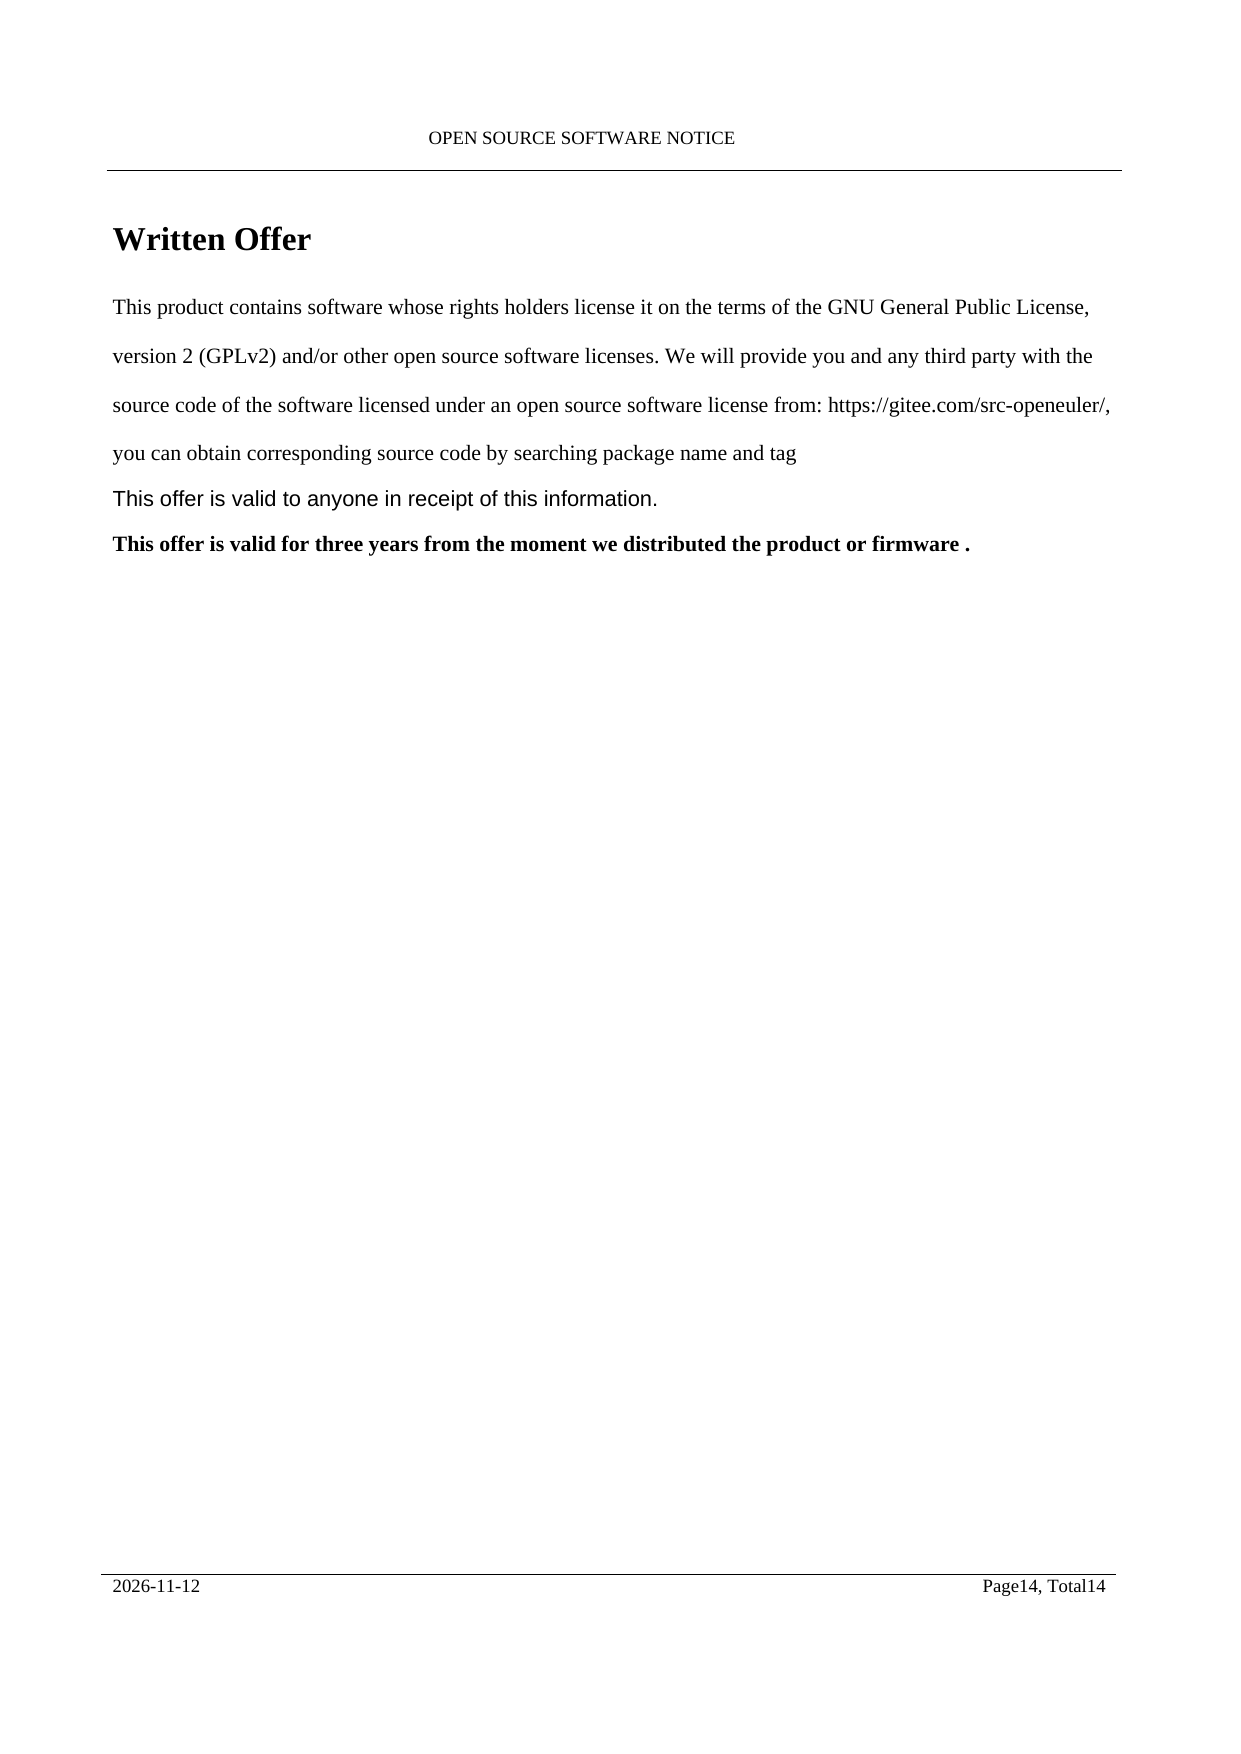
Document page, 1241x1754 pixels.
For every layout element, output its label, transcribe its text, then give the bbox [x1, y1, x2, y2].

text This product contains software whose rights holders license it on the terms of the GNU General Public License, version 2 (GPLv2) and/or other open source software licenses. We will provide you and any third party with the source code of the software licensed under an open source software license from: https://gitee.com/src-openeuler/, you can obtain corresponding source code by searching package name and tag [112, 291, 1128, 469]
text This offer is valid for three years from the moment we distributed the product or firmware . [112, 527, 1128, 559]
text This offer is valid to anyone in receipt of this information. [112, 482, 1128, 514]
text Written Offer [112, 206, 1128, 271]
